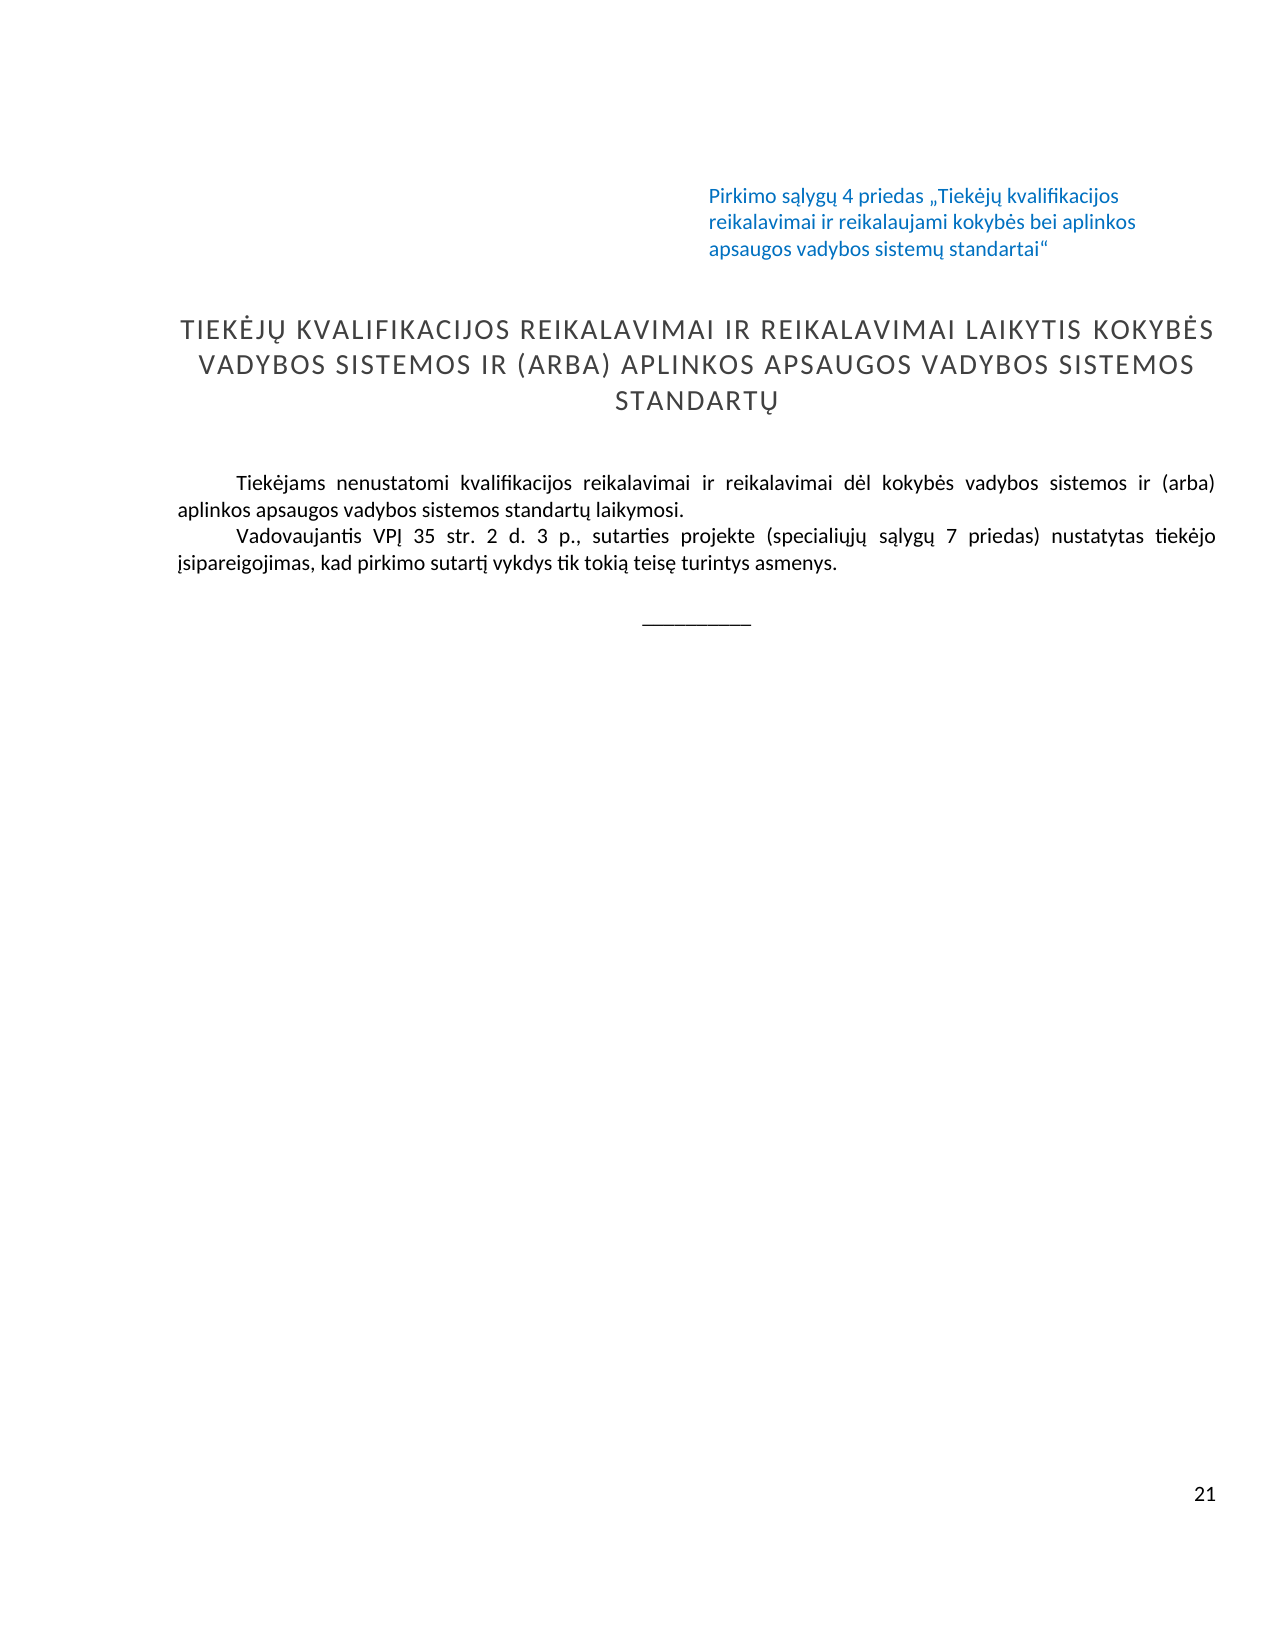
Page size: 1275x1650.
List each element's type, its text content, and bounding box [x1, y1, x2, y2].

subtitle TIEKĖJŲ KVALIFIKACIJOS REIKALAVIMAI IR REIKALAVIMAI LAIKYTIS KOKYBĖS VADYBOS SISTEMOS IR (ARBA) APLINKOS APSAUGOS VADYBOS SISTEMOS STANDARTŲ [177, 311, 1216, 418]
subtitle Pirkimo sąlygų 4 priedas „Tiekėjų kvalifikacijos reikalavimai ir reikalaujami kokybės bei aplinkos apsaugos vadybos sistemų standartai“ [709, 182, 1216, 262]
text __________ [177, 603, 1216, 629]
text Vadovaujantis VPĮ 35 str. 2 d. 3 p., sutarties projekte (specialiųjų sąlygų 7 priedas) nustatytas tiekėjo įsipareigojimas, kad pirkimo sutartį vykdys tik tokią teisę turintys asmenys. [177, 523, 1216, 576]
text Tiekėjams nenustatomi kvalifikacijos reikalavimai ir reikalavimai dėl kokybės vadybos sistemos ir (arba) aplinkos apsaugos vadybos sistemos standartų laikymosi. [177, 469, 1216, 523]
